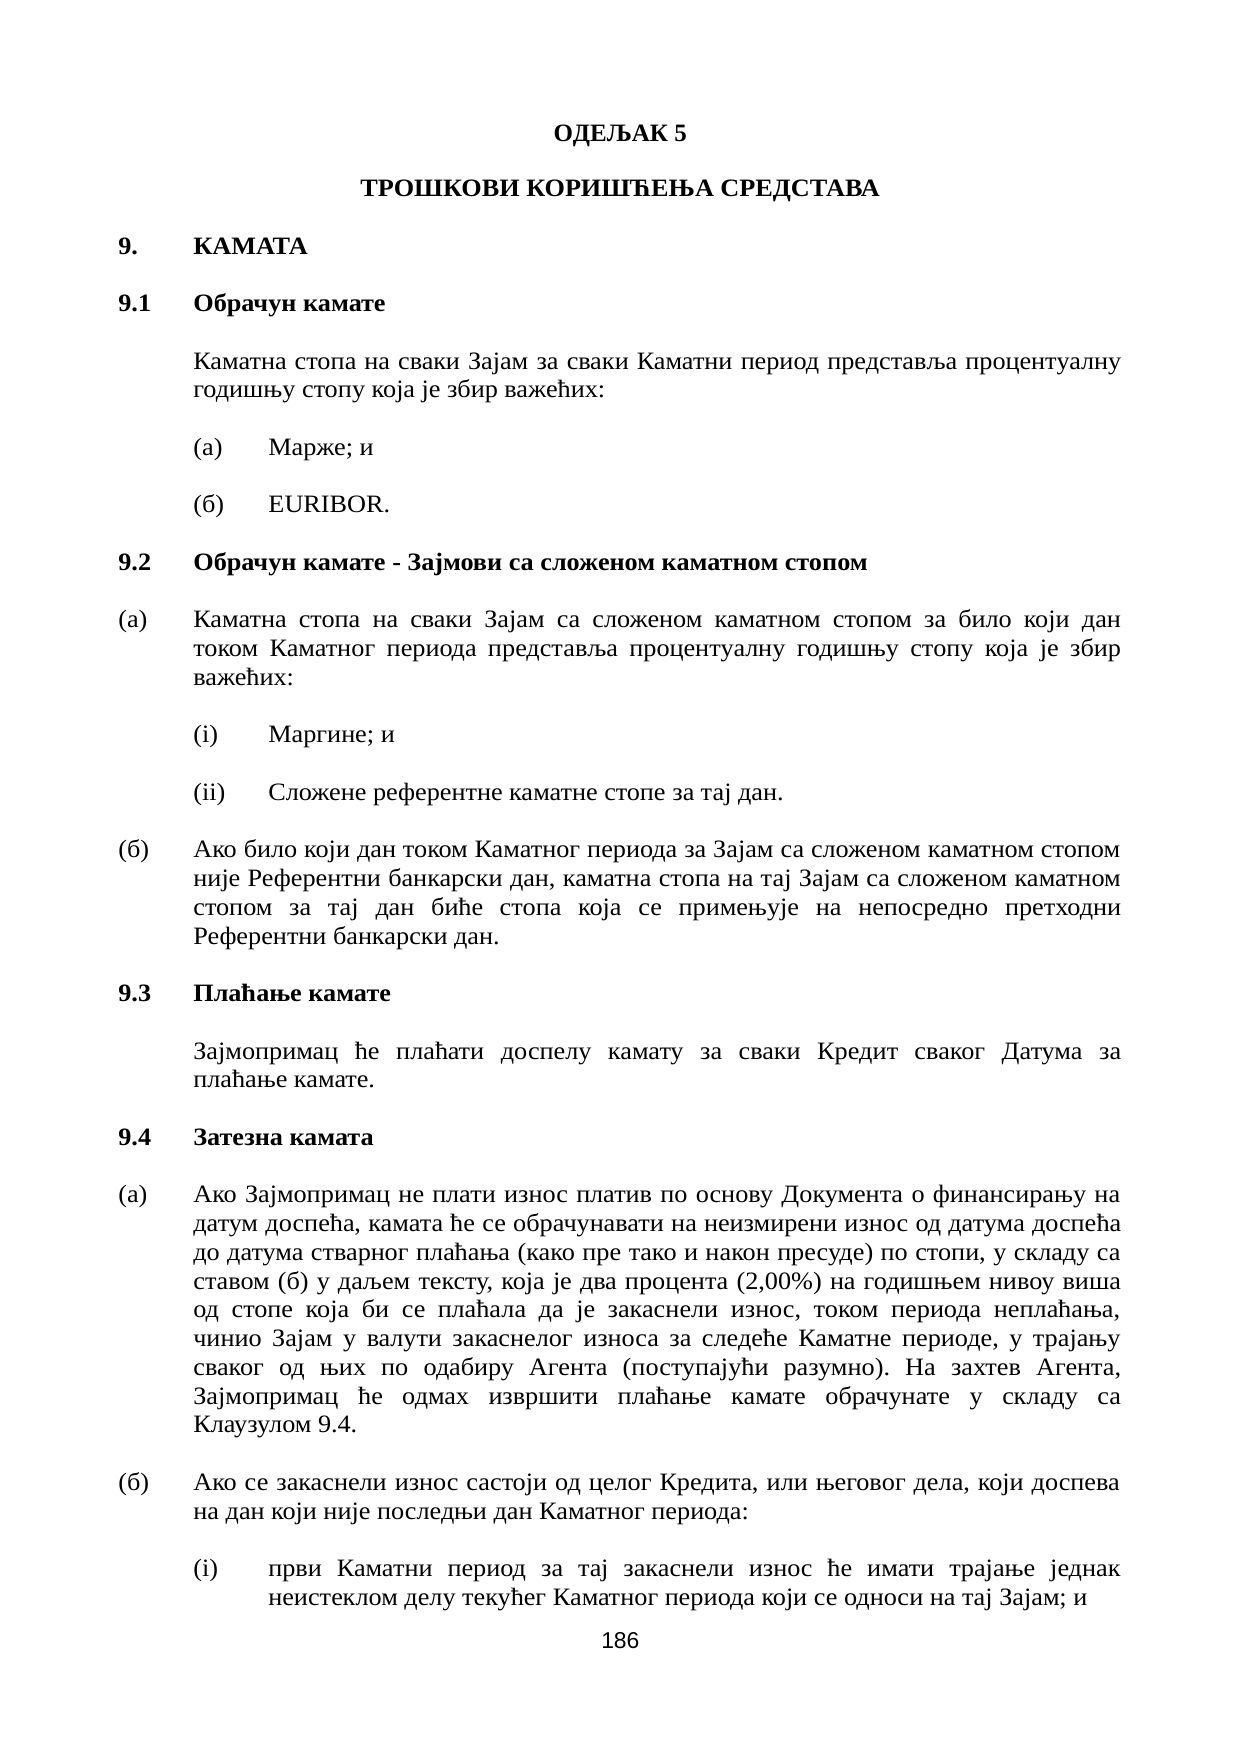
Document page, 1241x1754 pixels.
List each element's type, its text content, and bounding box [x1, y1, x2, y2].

list (ii) Сложене референтне каматне стопе за тај дан. [193, 777, 1122, 806]
text (б) Ако се закаснели износ састоји од целог Кредита, или његовог дела, који доспева на дан који није последњи дан Каматног периода: [118, 1467, 1122, 1524]
text ОДЕЉАК 5 [118, 118, 1122, 147]
list (i) Маргине; и [193, 719, 1122, 748]
list (б) Ако било који дан током Каматног периода за Зајам са сложеном каматном стопом није Референтни банкарски дан, каматна стопа на тај Зајам са сложеном каматном стопом за тај дан биће стопа која се примењује на непосредно претходни Референтни банкарски дан. [118, 834, 1122, 949]
text Зајмопримац ће плаћати доспелу камату за сваки Кредит сваког Датума за плаћање камате. [118, 1036, 1122, 1093]
text 9.4 Затезна камата [118, 1122, 1122, 1151]
text 9.3 Плаћање камате [118, 978, 1122, 1007]
text (i) први Каматни период за тај закаснели износ ће имати трајање једнак неистеклом делу текућег Каматног периода који се односи на тај Зајам; и [193, 1553, 1122, 1611]
text Каматна стопа на сваки Зајам за сваки Каматни период представља процентуалну годишњу стопу која је збир важећих: [118, 346, 1122, 403]
list (б) EURIBOR. [193, 489, 1122, 518]
text (a) Ако Зајмопримац не плати износ платив по основу Документа о финансирању на датум доспећа, камата ће се обрачунавати на неизмирени износ од датума доспећа до датума стварног плаћања (како пре тако и након пресуде) по стопи, у складу са ставом (б) у даљем тексту, која је два процента (2,00%) на годишњем нивоу виша од стопе која би се плаћала да је закаснели износ, током периода неплаћања, чинио Зајам у валути закаснелог износа за следеће Каматне периоде, у трајању сваког од њих по одабиру Агента (поступајући разумно). На захтев Агента, Зајмопримац ће одмах извршити плаћање камате обрачунате у складу са Клаузулом 9.4. [118, 1179, 1122, 1438]
list (а) Каматна стопа на сваки Зајам са сложеном каматном стопом за било који дан током Каматног периода представља процентуалну годишњу стопу која је збир важећих: [118, 604, 1122, 691]
text 9. КАМАТА [118, 231, 1122, 259]
text 9.1 Обрачун камате [118, 288, 1122, 317]
list 9.2 Обрачун камате - Зајмови са сложеном каматном стопом [118, 547, 1122, 576]
list (a) Марже; и [193, 432, 1122, 461]
text ТРОШКОВИ КОРИШЋЕЊА СРЕДСТАВА [118, 173, 1122, 202]
